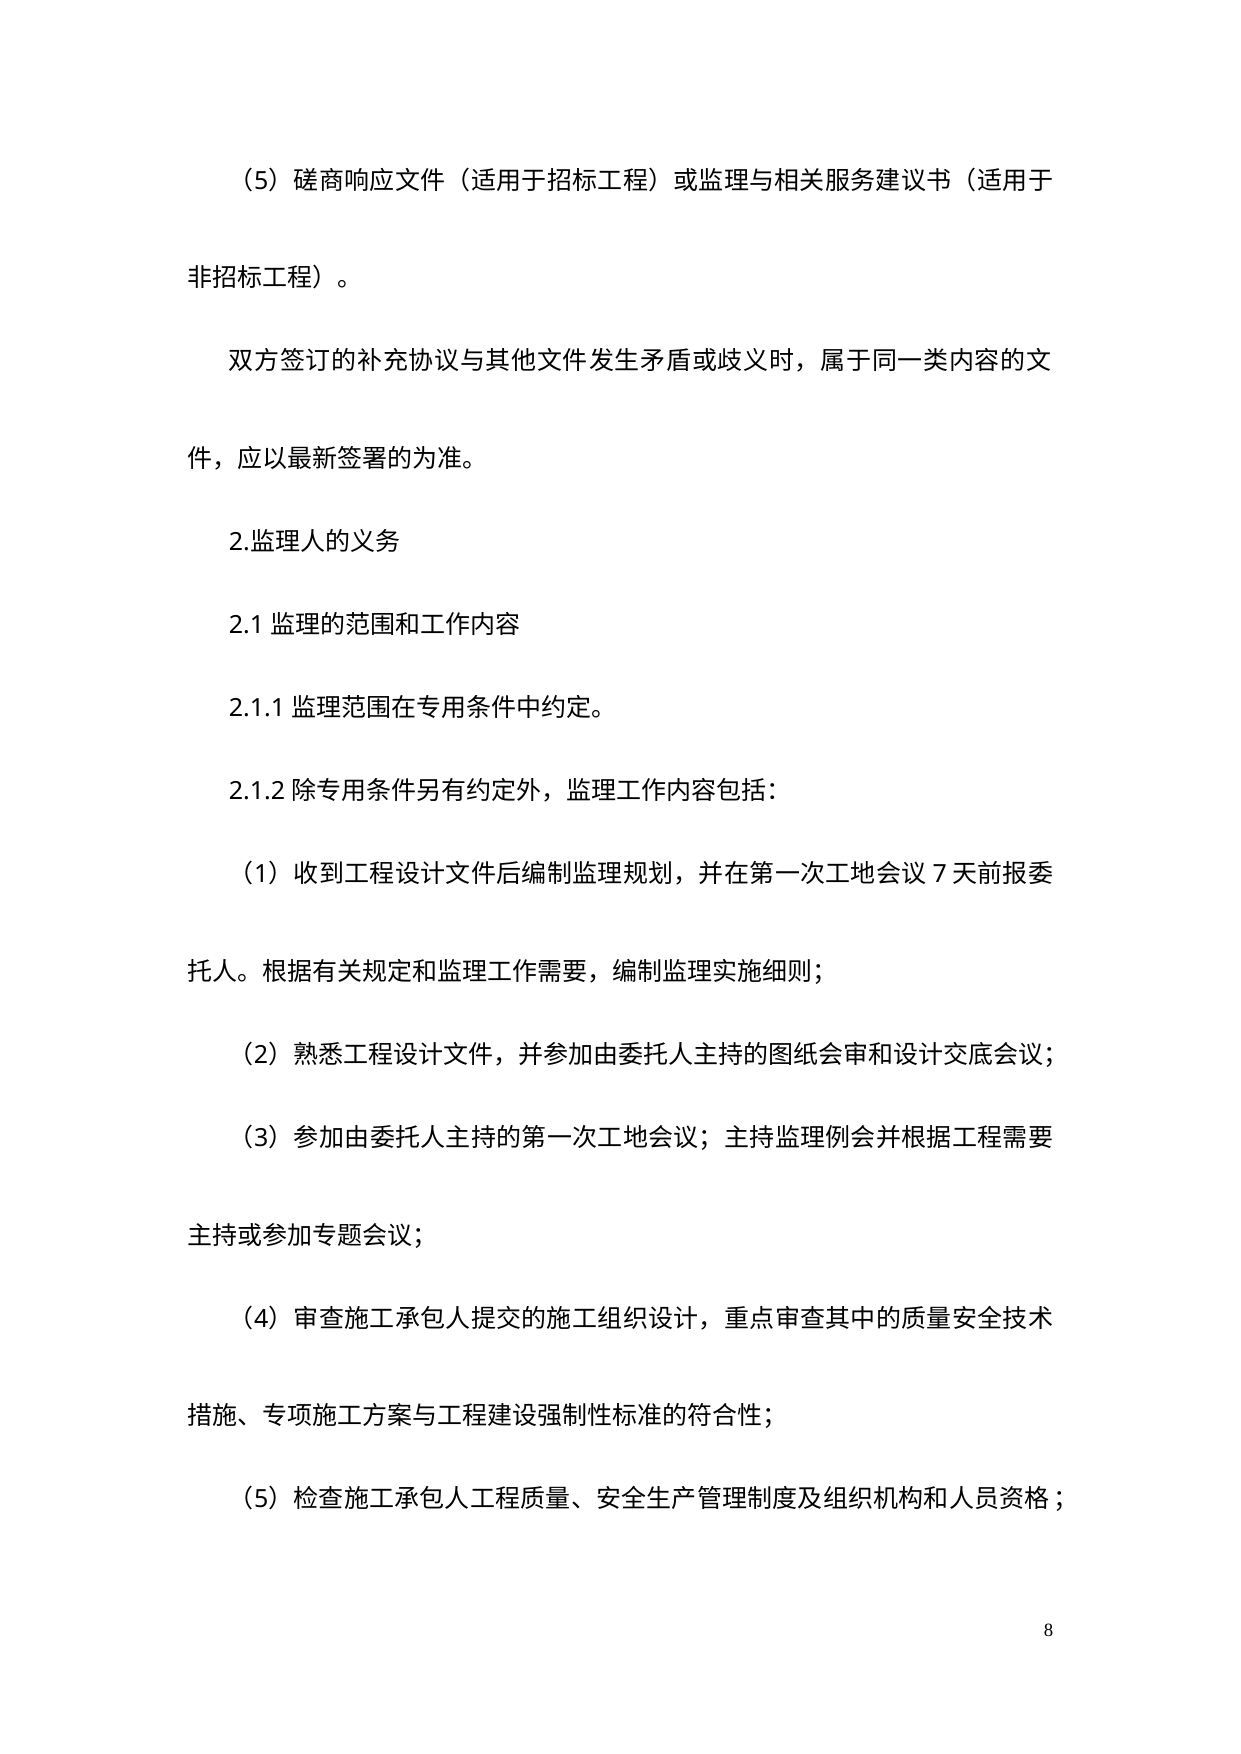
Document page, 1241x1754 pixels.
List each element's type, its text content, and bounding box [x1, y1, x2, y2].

text （1）收到工程设计文件后编制监理规划，并在第一次工地会议7天前报委托人。根据有关规定和监理工作需要，编制监理实施细则； [187, 839, 1053, 1002]
text 2.监理人的义务 [187, 507, 1053, 572]
text 2.1.2 除专用条件另有约定外，监理工作内容包括： [187, 756, 1053, 821]
text （3）参加由委托人主持的第一次工地会议；主持监理例会并根据工程需要主持或参加专题会议； [187, 1103, 1053, 1266]
text （4）审查施工承包人提交的施工组织设计，重点审查其中的质量安全技术措施、专项施工方案与工程建设强制性标准的符合性； [187, 1284, 1053, 1446]
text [187, 1464, 1053, 1529]
text （2）熟悉工程设计文件，并参加由委托人主持的图纸会审和设计交底会议； [187, 1020, 1053, 1085]
text （5）磋商响应文件（适用于招标工程）或监理与相关服务建议书（适用于非招标工程）。 [187, 146, 1053, 308]
text 2.1.1 监理范围在专用条件中约定。 [187, 673, 1053, 738]
text 2.1 监理的范围和工作内容 [187, 590, 1053, 655]
text 双方签订的补充协议与其他文件发生矛盾或歧义时，属于同一类内容的文件，应以最新签署的为准。 [187, 326, 1053, 489]
